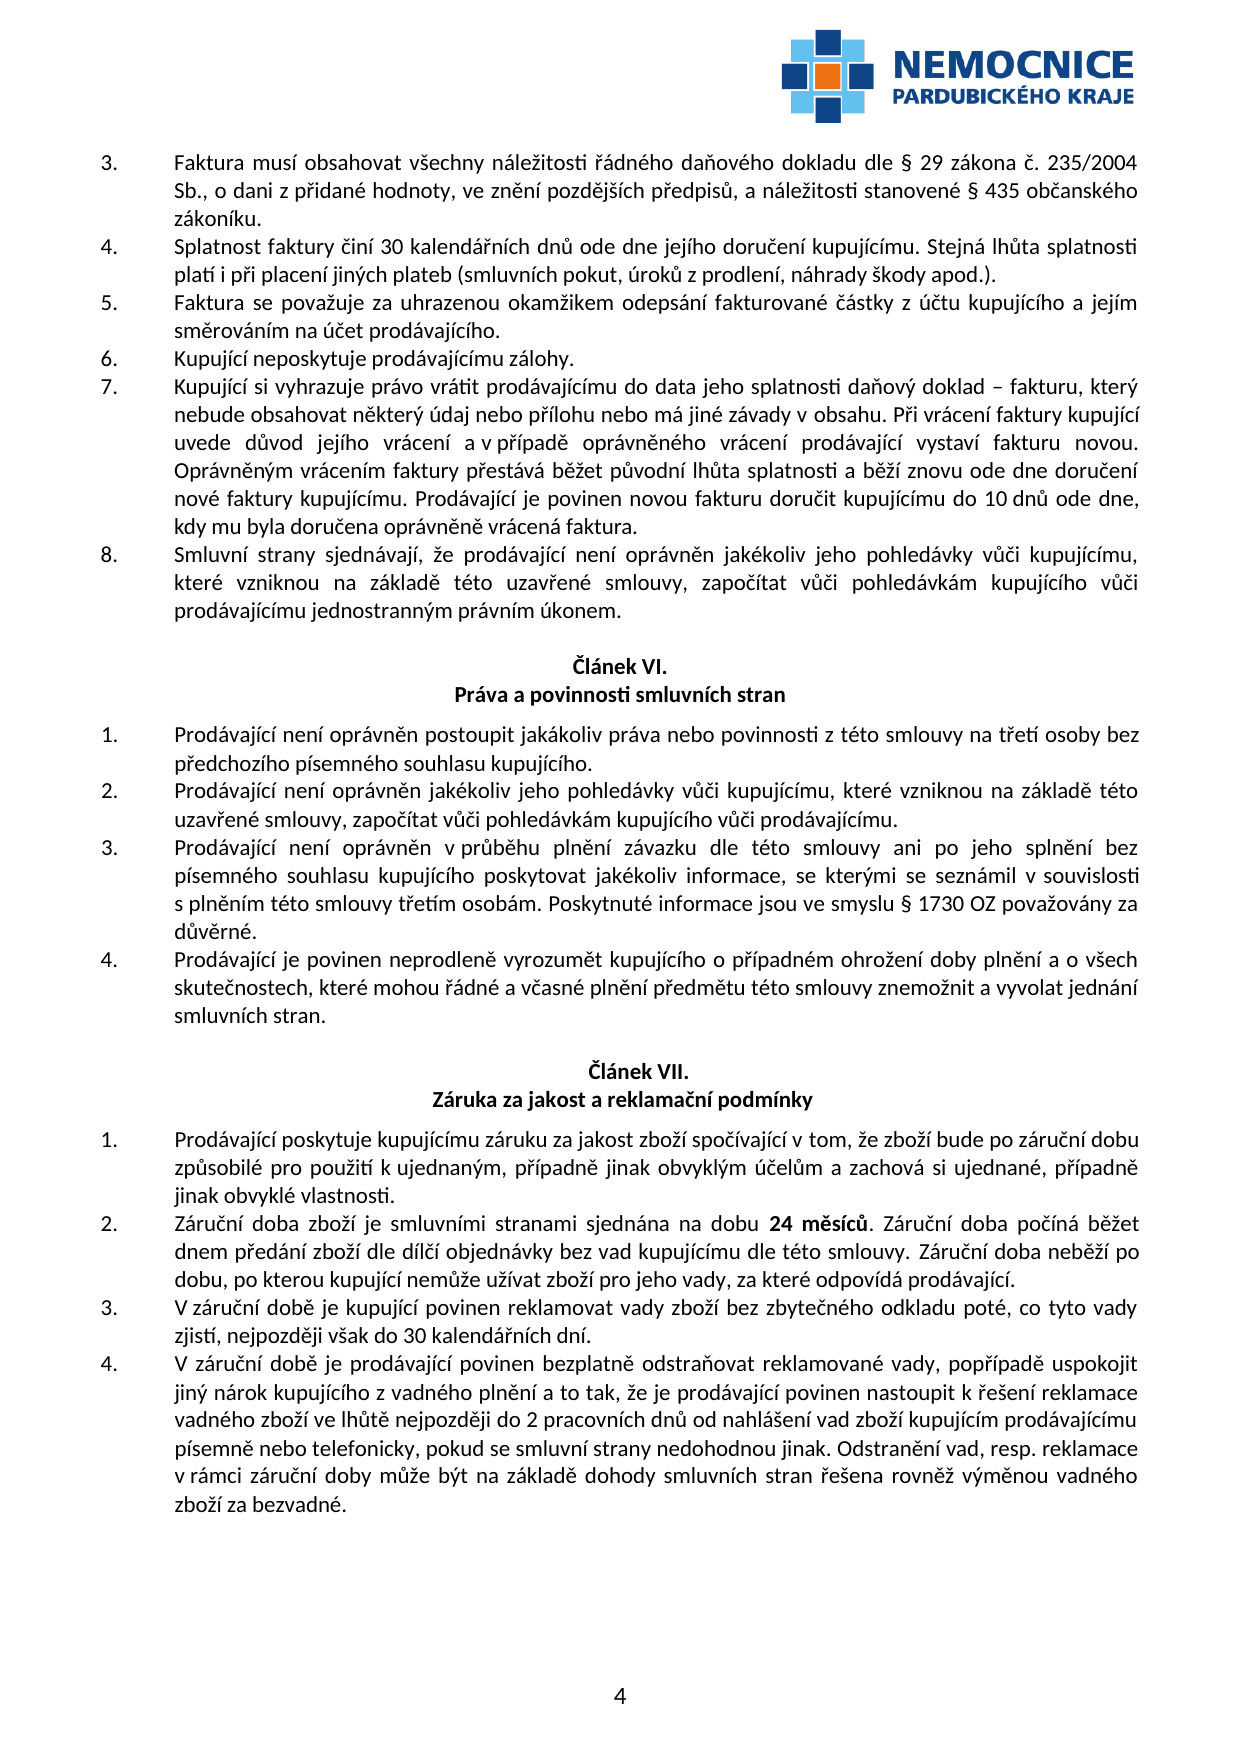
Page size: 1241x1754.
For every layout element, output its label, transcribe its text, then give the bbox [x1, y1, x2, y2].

list V záruční době je prodávající povinen bezplatně odstraňovat reklamované vady, popřípadě uspokojit jiný nárok kupujícího z vadného plnění a to tak, že je prodávající povinen nastoupit k řešení reklamace vadného zboží ve lhůtě nejpozději do 2 pracovních dnů od nahlášení vad zboží kupujícím prodávajícímu písemně nebo telefonicky, pokud se smluvní strany nedohodnou jinak. Odstranění vad, resp. reklamace v rámci záruční doby může být na základě dohody smluvních stran řešena rovněž výměnou vadného zboží za bezvadné. [100, 1349, 1140, 1518]
text 3. Prodávající není oprávněn v průběhu plnění závazku dle této smlouvy ani po jeho splnění bez písemného souhlasu kupujícího poskytovat jakékoliv informace, se kterými se seznámil v souvislosti s plněním této smlouvy třetím osobám. Poskytnuté informace jsou ve smyslu § 1730 OZ považovány za důvěrné. [101, 833, 1140, 945]
text 4. Splatnost faktury činí 30 kalendářních dnů ode dne jejího doručení kupujícímu. Stejná lhůta splatnosti platí i při placení jiných plateb (smluvních pokut, úroků z prodlení, náhrady škody apod.). [100, 232, 1140, 288]
list V záruční době je kupující povinen reklamovat vady zboží bez zbytečného odkladu poté, co tyto vady zjistí, nejpozději však do 30 kalendářních dní. [100, 1293, 1140, 1349]
picture [780, 28, 1134, 124]
title Práva a povinnosti smluvních stran [100, 680, 1140, 708]
text 2. Prodávající není oprávněn jakékoliv jeho pohledávky vůči kupujícímu, které vzniknou na základě této uzavřené smlouvy, započítat vůči pohledávkám kupujícího vůči prodávajícímu. [101, 777, 1140, 833]
text 4. Prodávající je povinen neprodleně vyrozumět kupujícího o případném ohrožení doby plnění a o všech skutečnostech, které mohou řádné a včasné plnění předmětu této smlouvy znemožnit a vyvolat jednání smluvních stran. [100, 945, 1140, 1029]
text 5. Faktura se považuje za uhrazenou okamžikem odepsání fakturované částky z účtu kupujícího a jejím směrováním na účet prodávajícího. [100, 288, 1140, 344]
title Záruka za jakost a reklamační podmínky [100, 1085, 1140, 1113]
list Záruční doba zboží je smluvními stranami sjednána na dobu 24 měsíců. Záruční doba počíná běžet dnem předání zboží dle dílčí objednávky bez vad kupujícímu dle této smlouvy. Záruční doba neběží po dobu, po kterou kupující nemůže užívat zboží pro jeho vady, za které odpovídá prodávající. [100, 1209, 1140, 1293]
text 6. Kupující neposkytuje prodávajícímu zálohy. [100, 344, 1140, 372]
title Článek VII. [138, 1057, 1140, 1085]
text 3. Faktura musí obsahovat všechny náležitosti řádného daňového dokladu dle § 29 zákona č. 235/2004 Sb., o dani z přidané hodnoty, ve znění pozdějších předpisů, a náležitosti stanovené § 435 občanského zákoníku. [100, 148, 1140, 232]
text 1. Prodávající není oprávněn postoupit jakákoliv práva nebo povinnosti z této smlouvy na třetí osoby bez předchozího písemného souhlasu kupujícího. [101, 721, 1140, 777]
title Článek VI. [100, 652, 1140, 680]
text 8. Smluvní strany sjednávají, že prodávající není oprávněn jakékoliv jeho pohledávky vůči kupujícímu, které vzniknou na základě této uzavřené smlouvy, započítat vůči pohledávkám kupujícího vůči prodávajícímu jednostranným právním úkonem. [100, 540, 1140, 624]
list Prodávající poskytuje kupujícímu záruku za jakost zboží spočívající v tom, že zboží bude po záruční dobu způsobilé pro použití k ujednaným, případně jinak obvyklým účelům a zachová si ujednané, případně jinak obvyklé vlastnosti. [100, 1125, 1140, 1209]
text 7. Kupující si vyhrazuje právo vrátit prodávajícímu do data jeho splatnosti daňový doklad – fakturu, který nebude obsahovat některý údaj nebo přílohu nebo má jiné závady v obsahu. Při vrácení faktury kupující uvede důvod jejího vrácení a v případě oprávněného vrácení prodávající vystaví fakturu novou. Oprávněným vrácením faktury přestává běžet původní lhůta splatnosti a běží znovu ode dne doručení nové faktury kupujícímu. Prodávající je povinen novou fakturu doručit kupujícímu do 10 dnů ode dne, kdy mu byla doručena oprávněně vrácená faktura. [100, 372, 1140, 540]
